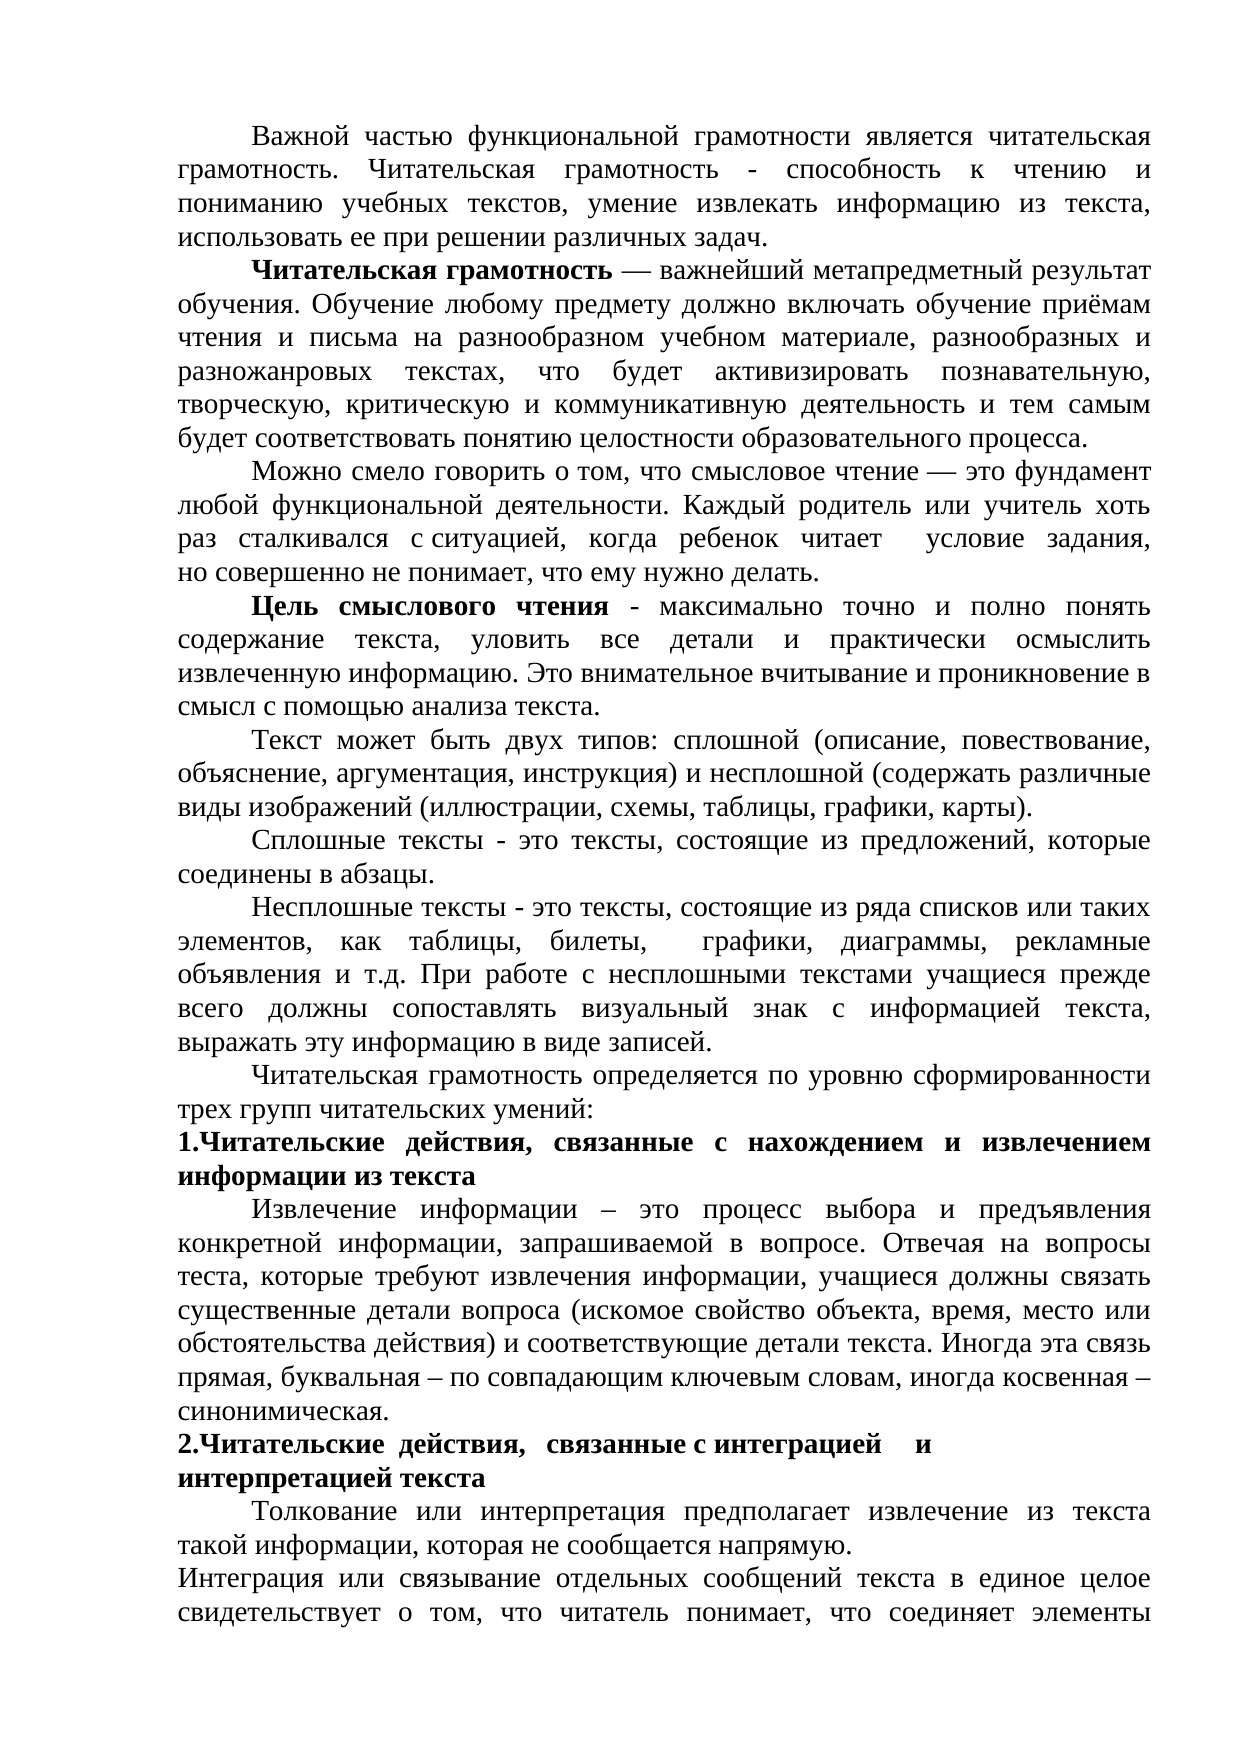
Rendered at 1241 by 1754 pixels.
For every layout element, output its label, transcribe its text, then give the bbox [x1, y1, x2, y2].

text Читательская грамотность определяется по уровню сформированности трех групп читательских умений: [177, 1057, 1152, 1124]
text Сплошные тексты - это тексты, состоящие из предложений, которые соединены в абзацы. [177, 822, 1152, 889]
text Читательская грамотность — важнейший метапредметный результат обучения. Обучение любому предмету должно включать обучение приёмам чтения и письма на разнообразном учебном материале, разнообразных и разножанровых текстах, что будет активизировать познавательную, творческую, критическую и коммуникативную деятельность и тем самым будет соответствовать понятию целостности образовательного процесса. [177, 252, 1152, 453]
text Несплошные тексты - это тексты, состоящие из ряда списков или таких элементов, как таблицы, билеты, графики, диаграммы, рекламные объявления и т.д. При работе с несплошными текстами учащиеся прежде всего должны сопоставлять визуальный знак с информацией текста, выражать эту информацию в виде записей. [177, 889, 1152, 1057]
text Важной частью функциональной грамотности является читательская грамотность. Читательская грамотность - способность к чтению и пониманию учебных текстов, умение извлекать информацию из текста, использовать ее при решении различных задач. [177, 118, 1152, 252]
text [177, 1560, 1152, 1627]
text 1.Читательские действия, связанные с нахождением и извлечением информации из текста [177, 1124, 1152, 1191]
text Извлечение информации – это процесс выбора и предъявления конкретной информации, запрашиваемой в вопросе. Отвечая на вопросы теста, которые требуют извлечения информации, учащиеся должны связать существенные детали вопроса (искомое свойство объекта, время, место или обстоятельства действия) и соответствующие детали текста. Иногда эта связь прямая, буквальная – по совпадающим ключевым словам, иногда косвенная – синонимическая. [177, 1191, 1152, 1426]
text Толкование или интерпретация предполагает извлечение из текста такой информации, которая не сообщается напрямую. [177, 1493, 1152, 1560]
text Текст может быть двух типов: сплошной (описание, повествование, объяснение, аргументация, инструкция) и несплошной (содержать различные виды изображений (иллюстрации, схемы, таблицы, графики, карты). [177, 722, 1152, 822]
text Можно смело говорить о том, что смысловое чтение — это фундамент любой функциональной деятельности. Каждый родитель или учитель хоть раз сталкивался с ситуацией, когда ребенок читает условие задания, но совершенно не понимает, что ему нужно делать. [177, 453, 1152, 588]
text Цель смыслового чтения - максимально точно и полно понять содержание текста, уловить все детали и практически осмыслить извлеченную информацию. Это внимательное вчитывание и проникновение в смысл с помощью анализа текста. [177, 588, 1152, 722]
text 2.Читательские действия, связанные с интеграцией и интерпретацией текста [177, 1426, 1152, 1493]
